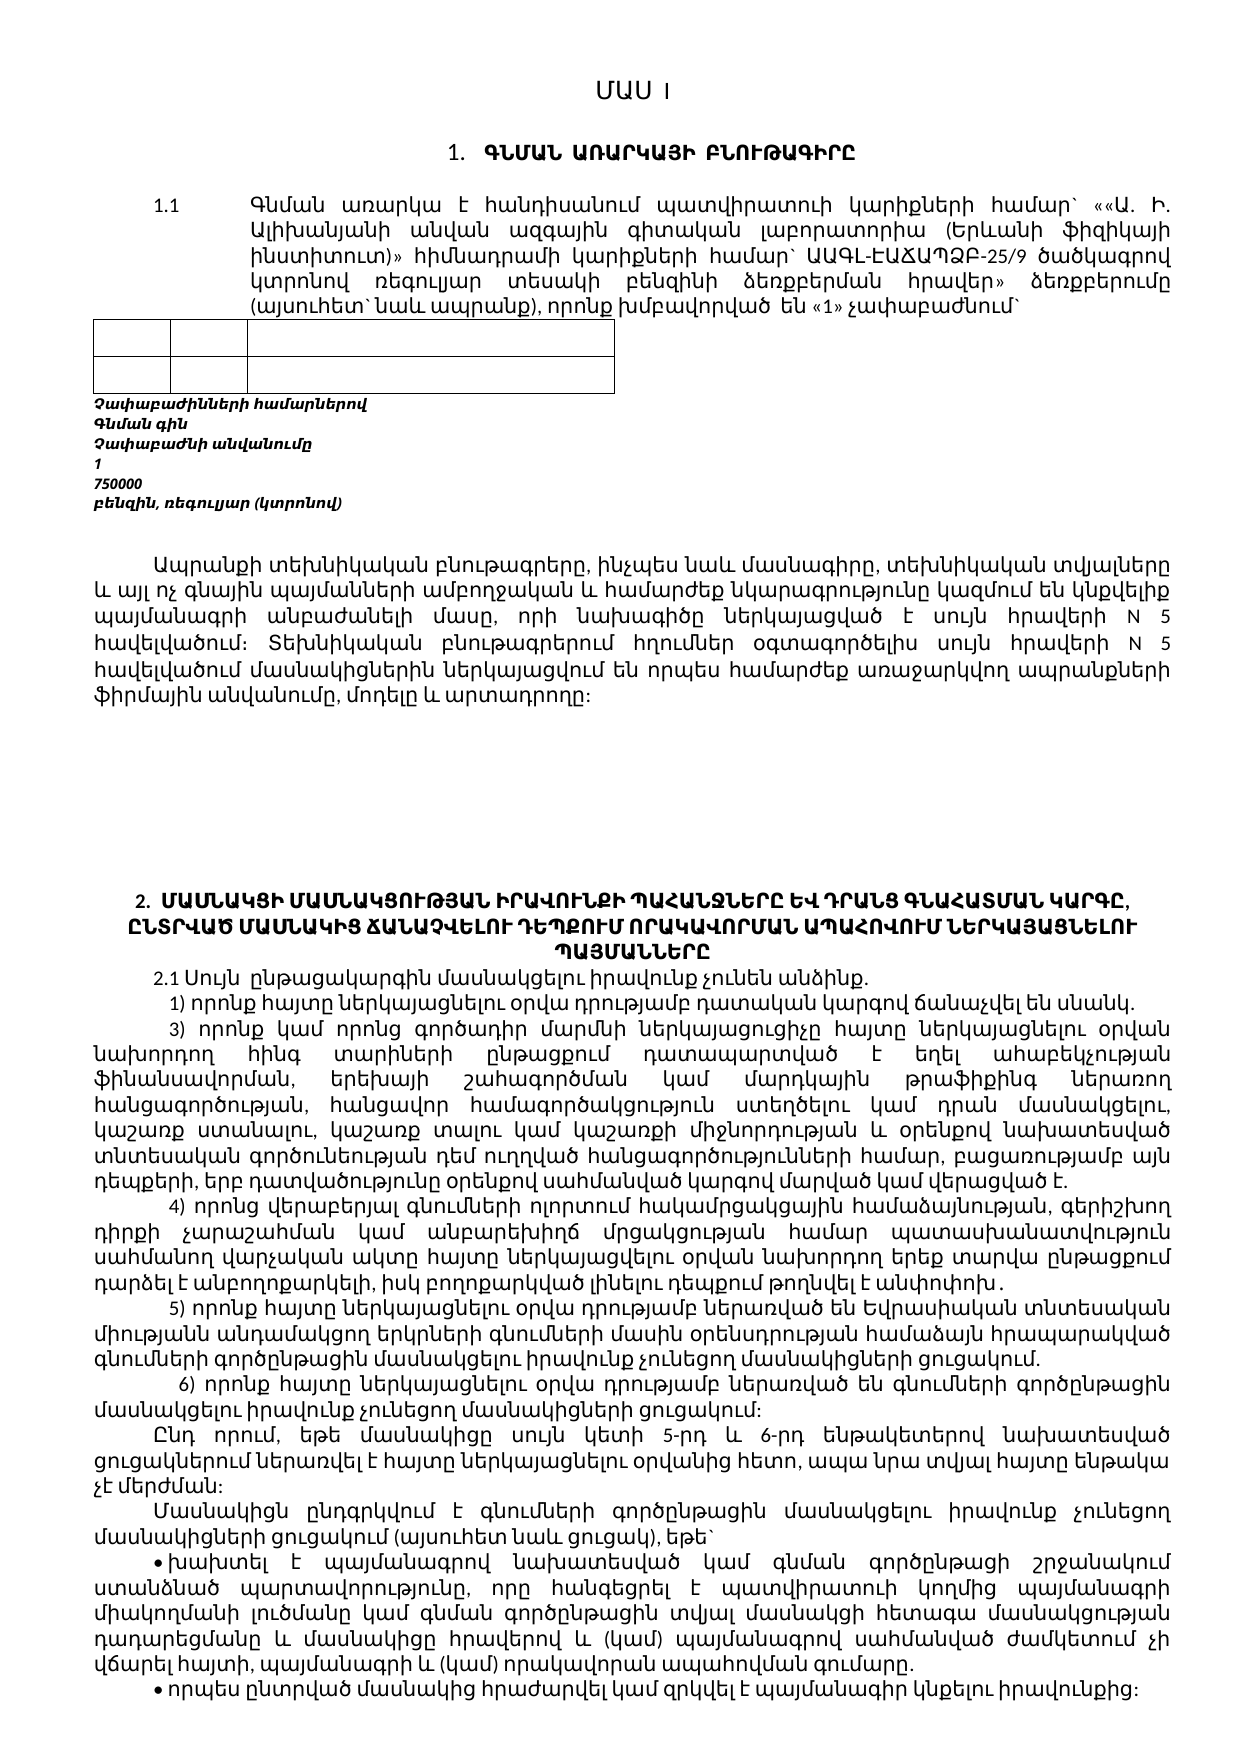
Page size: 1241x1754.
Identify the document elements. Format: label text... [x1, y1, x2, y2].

text • խախտել է պայմանագրով նախատեսված կամ գնման գործընթացի շրջանակում ստանձնած պարտավորությունը, որը հանգեցրել է պատվիրատուի կողմից պայմանագրի միակողմանի լուծմանը կամ գնման գործընթացին տվյալ մասնակցի հետագա մասնակցության դադարեցմանը և մասնակիցը հրավերով և (կամ) պայմանագրով սահմանված ժամկետում չի վճարել հայտի, պայմանագրի և (կամ) որակավորան ապահովման գումարը. [94, 1549, 1171, 1677]
text 1) որոնք հայտը ներկայացնելու օրվա դրությամբ դատական կարգով ճանաչվել են սնանկ. [94, 990, 1171, 1016]
text 6) որոնք հայտը ներկայացնելու օրվա դրությամբ ներառված են գնումների գործընթացին մասնակցելու իրավունք չունեցող մասնակիցների ցուցակում: [94, 1372, 1171, 1422]
subtitle Գնման առարկա է հանդիսանում պատվիրատուի կարիքների համար` ««Ա. Ի. Ալիխանյանի անվան ազգային գիտական լաբորատորիա (Երևանի ֆիզիկայի ինստիտուտ)» հիմնադրամի կարիքների համար` ԱԱԳԼ-ԷԱՃԱՊՁԲ-25/9 ծածկագրով կտրոնով ռեգուլյար տեսակի բենզինի ձեռքբերման հրավեր» ձեռքբերումը (այսուհետ` նաև ապրանք), որոնք խմբավորված են «1» չափաբաժնում` [153, 192, 1171, 319]
text 5) որոնք հայտը ներկայացնելու օրվա դրությամբ ներառված են Եվրասիական տնտեսական միությանն անդամակցող երկրների գնումների մասին օրենսդրության համաձայն հրապարակված գնումների գործընթացին մասնակցելու իրավունք չունեցող մասնակիցների ցուցակում. [94, 1295, 1171, 1372]
text 4) որոնց վերաբերյալ գնումների ոլորտում հակամրցակցային համաձայնության, գերիշխող դիրքի չարաշահման կամ անբարեխիղճ մրցակցության համար պատասխանատվություն սահմանող վարչական ակտը հայտը ներկայացվելու օրվան նախորդող երեք տարվա ընթացքում դարձել է անբողոքարկելի, իսկ բողոքարկված լինելու դեպքում թողնվել է անփոփոխ․ [94, 1194, 1171, 1295]
text Մասնակիցն ընդգրկվում է գնումների գործընթացին մասնակցելու իրավունք չունեցող մասնակիցների ցուցակում (այսուհետ նաև ցուցակ), եթե` [94, 1499, 1171, 1549]
text 3) որոնք կամ որոնց գործադիր մարմնի ներկայացուցիչը հայտը ներկայացնելու օրվան նախորդող հինգ տարիների ընթացքում դատապարտված է եղել ահաբեկչության ֆինանսավորման, երեխայի շահագործման կամ մարդկային թրաֆիքինգ ներառող հանցագործության, հանցավոր համագործակցություն ստեղծելու կամ դրան մասնակցելու, կաշառք ստանալու, կաշառք տալու կամ կաշառքի միջնորդության և օրենքով նախատեսված տնտեսական գործունեության դեմ ուղղված հանցագործությունների համար, բացառությամբ այն դեպքերի, երբ դատվածությունը օրենքով սահմանված կարգով մարված կամ վերացված է. [94, 1016, 1171, 1194]
list ԳՆՄԱՆ ԱՌԱՐԿԱՅԻ ԲՆՈՒԹԱԳԻՐԸ [131, 136, 1171, 167]
text 2.1 Սույն ընթացակարգին մասնակցելու իրավունք չունեն անձինք. [94, 965, 1171, 990]
text Ընդ որում, եթե մասնակիցը սույն կետի 5-րդ և 6-րդ ենթակետերով նախատեսված ցուցակներում ներառվել է հայտը ներկայացնելու օրվանից հետո, ապա նրա տվյալ հայտը ենթակա չէ մերժման: [94, 1422, 1171, 1499]
text Ապրանքի տեխնիկական բնութագրերը, ինչպես նաև մասնագիրը, տեխնիկական տվյալները և այլ ոչ գնային պայմանների ամբողջական և համարժեք նկարագրությունը կազմում են կնքվելիք պայմանագրի անբաժանելի մասը, որի նախագիծը ներկայացված է սույն հրավերի N 5 հավելվածում։ Տեխնիկական բնութագրերում հղումներ օգտագործելիս սույն հրավերի N 5 հավելվածում մասնակիցներին ներկայացվում են որպես համարժեք առաջարկվող ապրանքների ֆիրմային անվանումը, մոդելը և արտադրողը: [94, 552, 1171, 708]
text ՄԱՍ I [94, 75, 1171, 106]
text 2. ՄԱՍՆԱԿՑԻ ՄԱՍՆԱԿՑՈՒԹՅԱՆ ԻՐԱՎՈՒՆՔԻ ՊԱՀԱՆՋՆԵՐԸ ԵՎ ԴՐԱՆՑ ԳՆԱՀԱՏՄԱՆ ԿԱՐԳԸ, ԸՆՏՐՎԱԾ ՄԱՍՆԱԿԻՑ ՃԱՆԱՉՎԵԼՈՒ ԴԵՊՔՈՒՄ ՈՐԱԿԱՎՈՐՄԱՆ ԱՊԱՀՈՎՈՒՄ ՆԵՐԿԱՅԱՑՆԵԼՈՒ ՊԱՅՄԱՆՆԵՐԸ [94, 889, 1171, 965]
text • որպես ընտրված մասնակից հրաժարվել կամ զրկվել է պայմանագիր կնքելու իրավունքից: [94, 1677, 1171, 1702]
